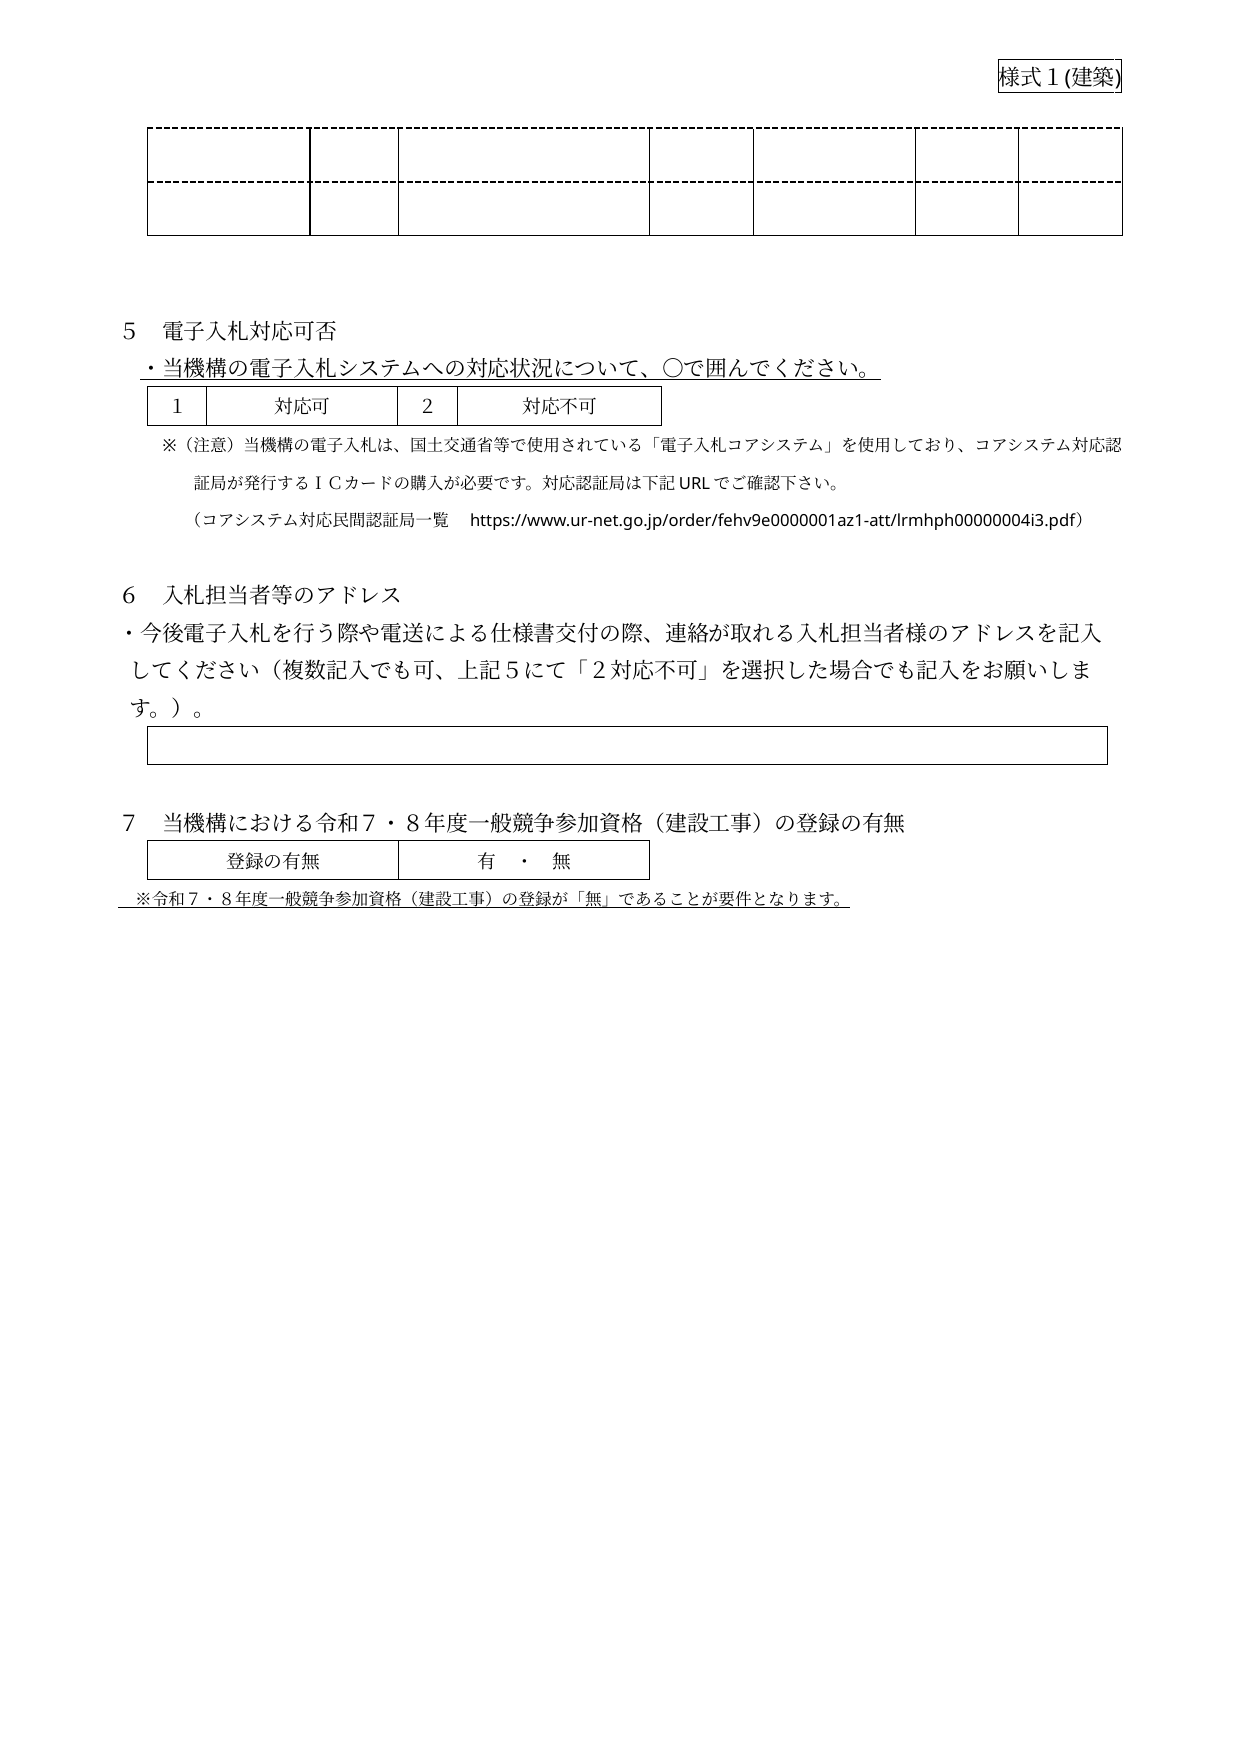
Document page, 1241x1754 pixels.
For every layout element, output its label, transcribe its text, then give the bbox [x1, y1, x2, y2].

text ６ 入札担当者等のアドレス [118, 576, 1122, 613]
table_cell [399, 181, 649, 235]
table_cell [399, 127, 649, 181]
table_cell [1019, 127, 1122, 181]
table_cell [754, 181, 915, 235]
table_cell [916, 127, 1018, 181]
table_cell [753, 127, 915, 181]
table_cell [1019, 181, 1122, 235]
table_cell [650, 181, 753, 235]
table_cell [148, 127, 309, 181]
table_cell [916, 181, 1018, 235]
text （コアシステム対応民間認証局一覧 https://www.ur-net.go.jp/order/fehv9e0000001az1-att/lrmhph00000004i3.pdf） [184, 501, 1122, 538]
table_header 登録の有無 [148, 841, 398, 879]
text ７ 当機構における令和７・８年度一般競争参加資格（建設工事）の登録の有無 [118, 803, 1122, 840]
table_header ２ [398, 387, 457, 425]
table_header 有 ・ 無 [399, 841, 649, 879]
table_header 対応不可 [458, 387, 661, 425]
text ※令和７・８年度一般競争参加資格（建設工事）の登録が「無」であることが要件となります。 [118, 880, 1122, 917]
table_cell [311, 181, 398, 235]
text ※（注意）当機構の電子入札は、国土交通省等で使用されている「電子入札コアシステム」を使用しており、コアシステム対応認証局が発行するＩＣカードの購入が必要です。対応認証局は下記URLでご確認下さい。 [162, 426, 1122, 501]
table_header 対応可 [207, 387, 397, 425]
table_header １ [148, 387, 206, 425]
table_cell [148, 181, 309, 235]
table_cell [650, 127, 753, 181]
text ５ 電子入札対応可否 [118, 311, 1122, 349]
text ・当機構の電子入札システムへの対応状況について、○で囲んでください。 [118, 349, 1122, 386]
table_cell [311, 127, 398, 181]
text ・今後電子入札を行う際や電送による仕様書交付の際、連絡が取れる入札担当者様のアドレスを記入してください（複数記入でも可、上記５にて「２対応不可」を選択した場合でも記入をお願いします。）。 [118, 613, 1122, 726]
table_header [148, 727, 1107, 764]
